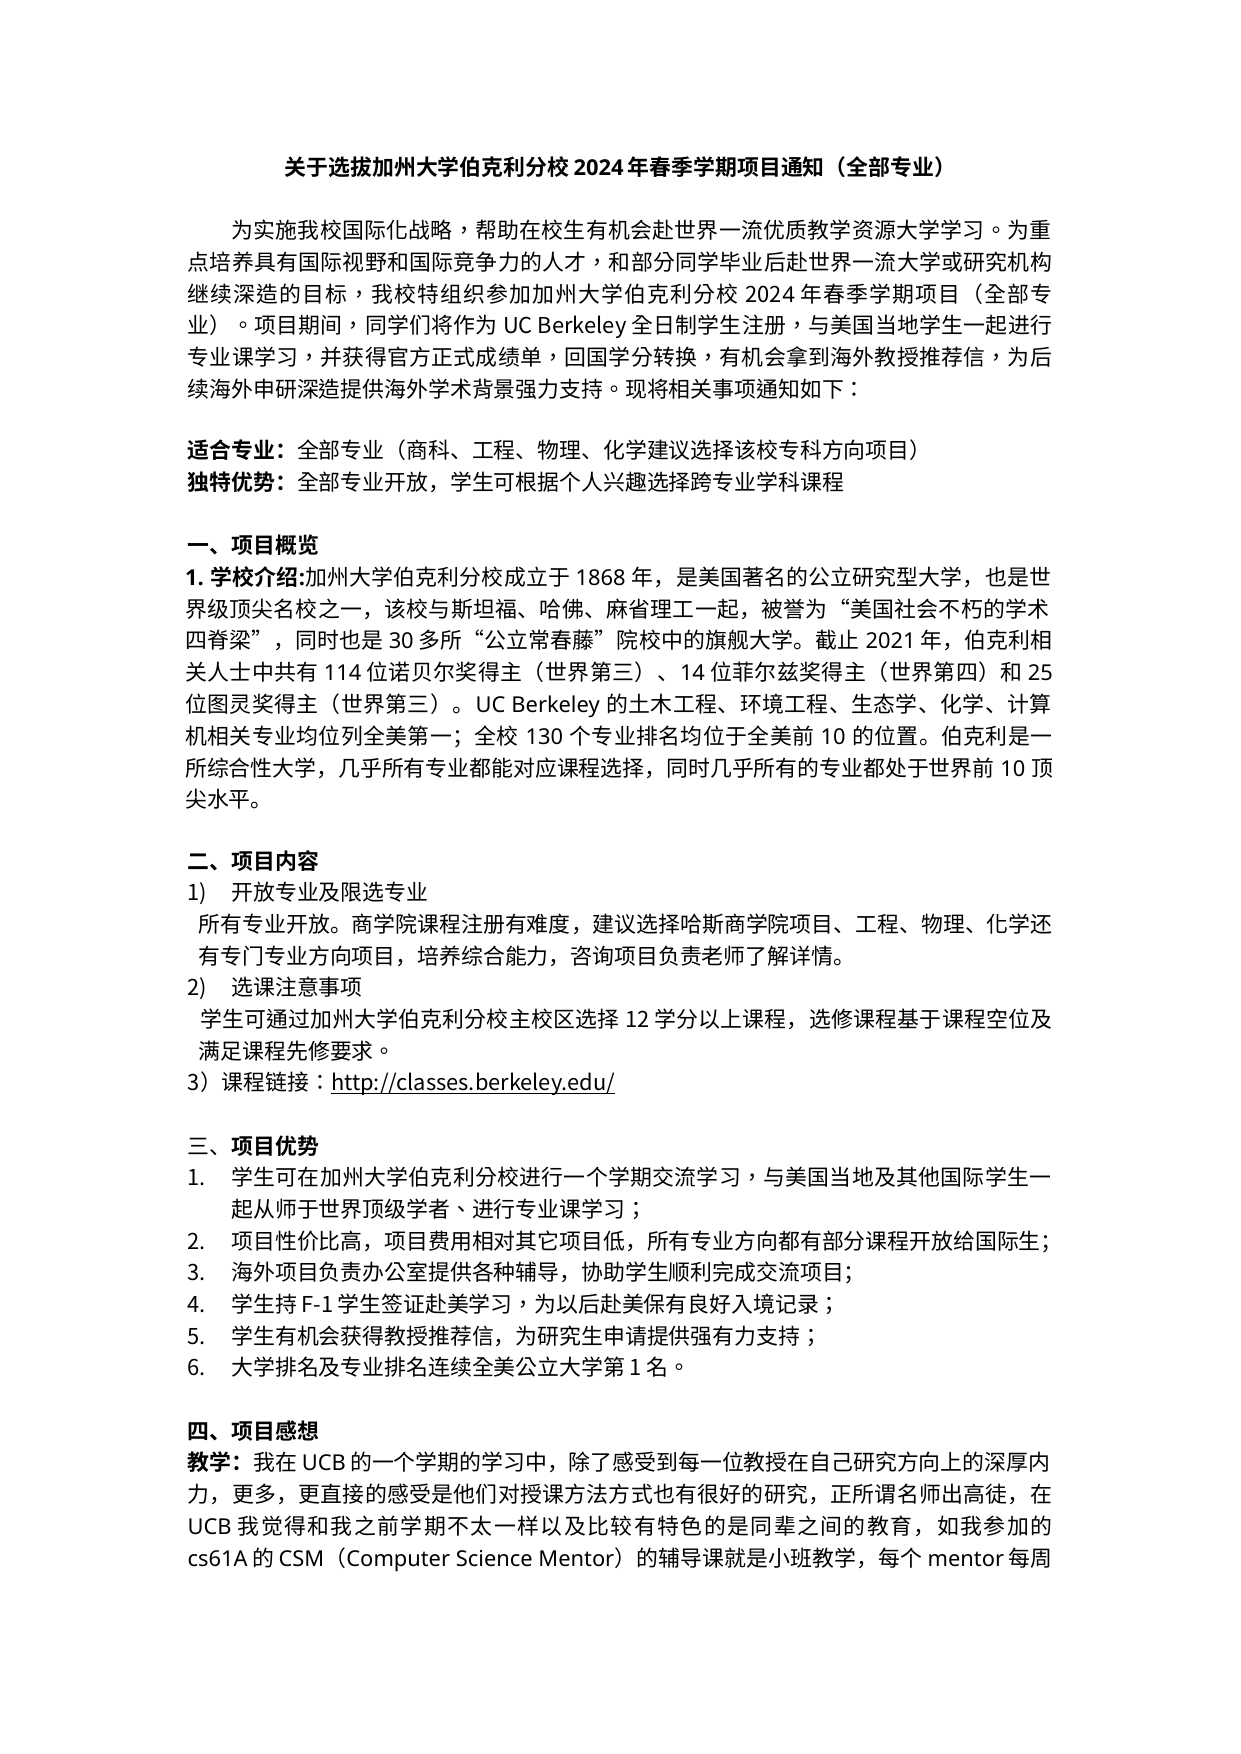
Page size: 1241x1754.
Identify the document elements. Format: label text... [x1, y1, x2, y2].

list 独特优势：全部专业开放，学生可根据个人兴趣选择跨专业学科课程 [187, 465, 1053, 497]
list 适合专业：全部专业（商科、工程、物理、化学建议选择该校专科方向项目） [187, 433, 1053, 465]
list 学生持F-1学生签证赴美学习，为以后赴美保有良好入境记录； [187, 1287, 1053, 1319]
text 四、项目感想 [187, 1414, 1053, 1445]
text 为实施我校国际化战略，帮助在校生有机会赴世界一流优质教学资源大学学习。为重点培养具有国际视野和国际竞争力的人才，和部分同学毕业后赴世界一流大学或研究机构继续深造的目标，我校特组织参加加州大学伯克利分校2024年春季学期项目（全部专业）。项目期间，同学们将作为UC Berkeley全日制学生注册，与美国当地学生一起进行专业课学习，并获得官方正式成绩单，回国学分转换，有机会拿到海外教授推荐信，为后续海外申研深造提供海外学术背景强力支持。现将相关事项通知如下： [187, 213, 1053, 403]
list 海外项目负责办公室提供各种辅导，协助学生顺利完成交流项目； [187, 1255, 1053, 1287]
list 选课注意事项 [187, 970, 1053, 1002]
list 开放专业及限选专业 [187, 875, 1053, 907]
list 一、项目概览 [187, 528, 1053, 560]
text 3）课程链接：http://classes.berkeley.edu/ [187, 1065, 1053, 1097]
list 大学排名及专业排名连续全美公立大学第1名。 [187, 1350, 1053, 1382]
text 所有专业开放。商学院课程注册有难度，建议选择哈斯商学院项目、工程、物理、化学还有专门专业方向项目，培养综合能力，咨询项目负责老师了解详情。 [198, 907, 1053, 970]
text 三、项目优势 [187, 1129, 1053, 1160]
text 学生可通过加州大学伯克利分校主校区选择12学分以上课程，选修课程基于课程空位及满足课程先修要求。 [198, 1002, 1053, 1065]
list 学生有机会获得教授推荐信，为研究生申请提供强有力支持； [187, 1319, 1053, 1350]
text 1. 学校介绍:加州大学伯克利分校成立于1868 年，是美国著名的公立研究型大学，也是世界级顶尖名校之一，该校与斯坦福、哈佛、麻省理工一起，被誉为“美国社会不朽的学术四脊梁”，同时也是30多所“公立常春藤”院校中的旗舰大学。截止2021年，伯克利相关人士中共有114位诺贝尔奖得主（世界第三）、14位菲尔兹奖得主（世界第四）和25位图灵奖得主（世界第三）。UC Berkeley 的土木工程、环境工程、生态学、化学、计算机相关专业均位列全美第一；全校 130 个专业排名均位于全美前 10 的位置。伯克利是一所综合性大学，几乎所有专业都能对应课程选择，同时几乎所有的专业都处于世界前 10 顶尖水平。 [185, 560, 1053, 814]
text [187, 1445, 1053, 1572]
text 二、项目内容 [187, 844, 1053, 875]
text 关于选拔加州大学伯克利分校2024年春季学期项目通知（全部专业） [187, 150, 1053, 182]
list 学生可在加州大学伯克利分校进行一个学期交流学习，与美国当地及其他国际学生一起从师于世界顶级学者、进行专业课学习； [187, 1160, 1053, 1224]
list 项目性价比高，项目费用相对其它项目低，所有专业方向都有部分课程开放给国际生； [187, 1224, 1053, 1255]
